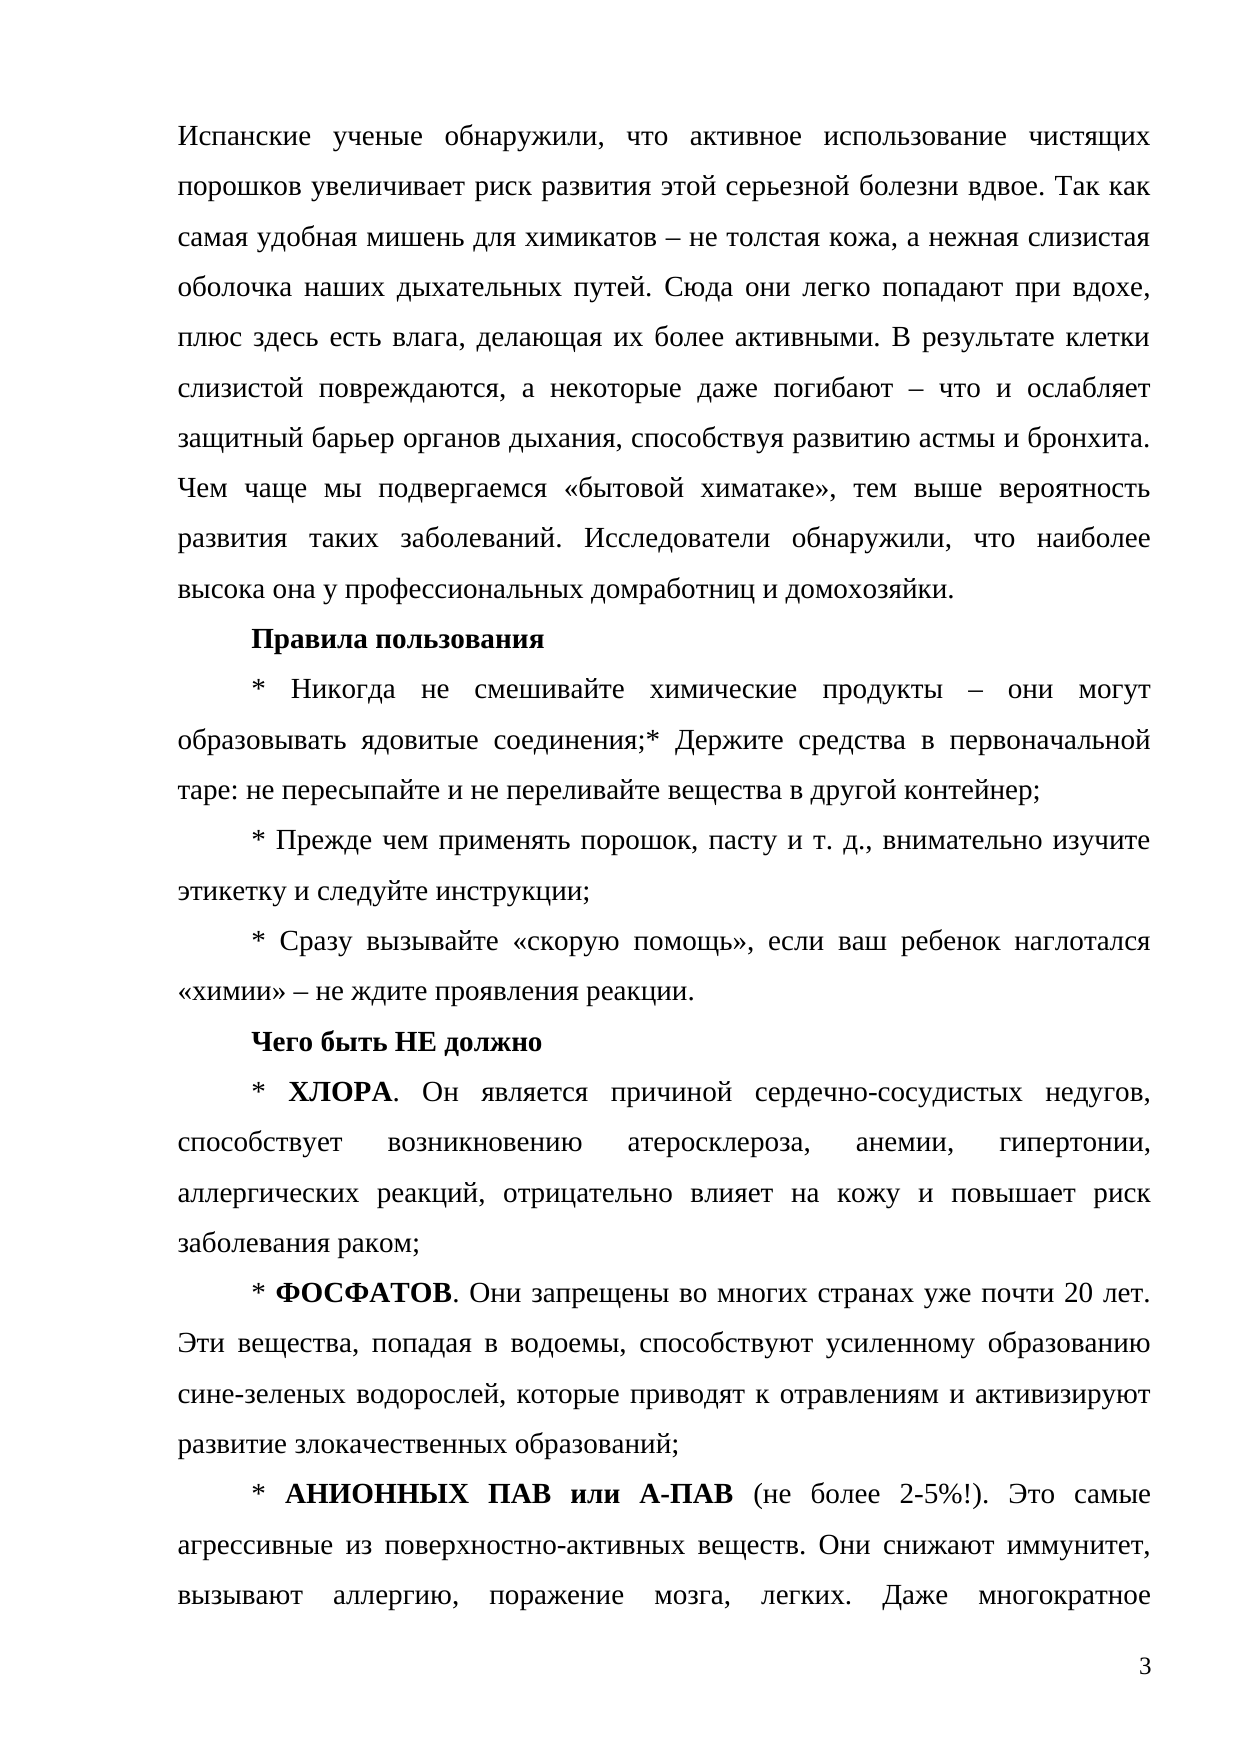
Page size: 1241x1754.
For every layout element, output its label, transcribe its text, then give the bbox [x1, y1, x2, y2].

text * Прежде чем применять порошок, пасту и т. д., внимательно изучите этикетку и следуйте инструкции; [177, 822, 1152, 906]
text * Никогда не смешивайте химические продукты – они могут образовывать ядовитые соединения;* Держите средства в первоначальной таре: не пересыпайте и не переливайте вещества в другой контейнер; [177, 672, 1152, 806]
text * ФОСФАТОВ. Они запрещены во многих странах уже почти 20 лет. Эти вещества, попадая в водоемы, способствуют усиленному образованию сине-зеленых водорослей, которые приводят к отравлениям и активизируют развитие злокачественных образований; [177, 1275, 1152, 1460]
text Правила пользования [177, 621, 1152, 655]
text * ХЛОРА. Он является причиной сердечно-сосудистых недугов, способствует возникновению атеросклероза, анемии, гипертонии, аллергических реакций, отрицательно влияет на кожу и повышает риск заболевания раком; [177, 1074, 1152, 1258]
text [177, 118, 1152, 604]
text * Сразу вызывайте «скорую помощь», если ваш ребенок наглотался «химии» – не ждите проявления реакции. [177, 923, 1152, 1007]
text Чего быть НЕ должно [177, 1024, 1152, 1057]
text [177, 1477, 1152, 1611]
